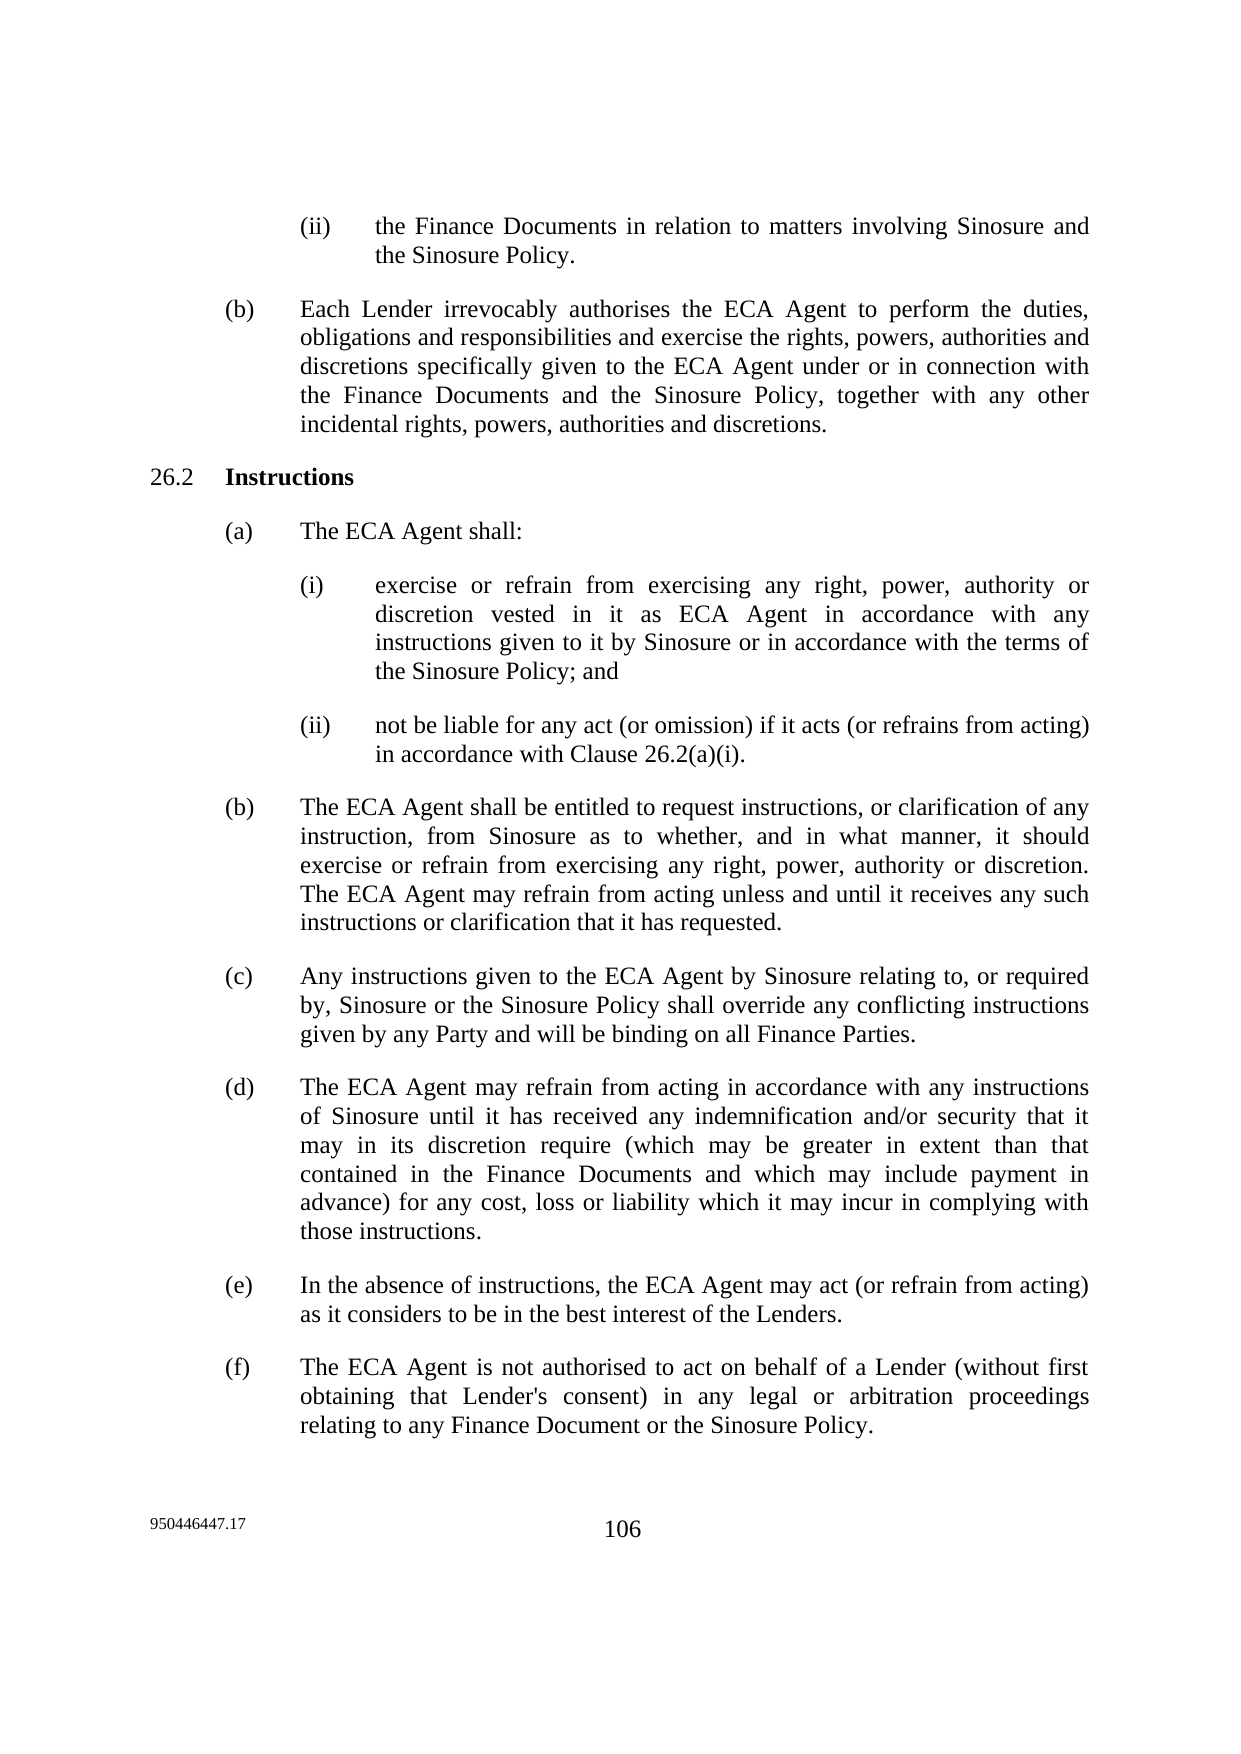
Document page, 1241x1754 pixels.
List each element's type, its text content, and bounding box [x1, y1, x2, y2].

text Any instructions given to the ECA Agent by Sinosure relating to, or required by, Sinosure or the Sinosure Policy shall override any conflicting instructions given by any Party and will be binding on all Finance Parties. [225, 961, 1090, 1047]
text The ECA Agent shall be entitled to request instructions, or clarification of any instruction, from Sinosure as to whether, and in what manner, it should exercise or refrain from exercising any right, power, authority or discretion. The ECA Agent may refrain from acting unless and until it receives any such instructions or clarification that it has requested. [225, 792, 1090, 936]
text the Finance Documents in relation to matters involving Sinosure and the Sinosure Policy. [300, 211, 1090, 269]
text Instructions [150, 462, 1090, 491]
text The ECA Agent is not authorised to act on behalf of a Lender (without first obtaining that Lender's consent) in any legal or arbitration proceedings relating to any Finance Document or the Sinosure Policy. [225, 1352, 1090, 1439]
text The ECA Agent may refrain from acting in accordance with any instructions of Sinosure until it has received any indemnification and/or security that it may in its discretion require (which may be greater in extent than that contained in the Finance Documents and which may include payment in advance) for any cost, loss or liability which it may incur in complying with those instructions. [225, 1072, 1090, 1245]
text exercise or refrain from exercising any right, power, authority or discretion vested in it as ECA Agent in accordance with any instructions given to it by Sinosure or in accordance with the terms of the Sinosure Policy; and [300, 570, 1090, 685]
text In the absence of instructions, the ECA Agent may act (or refrain from acting) as it considers to be in the best interest of the Lenders. [225, 1270, 1090, 1327]
text Each Lender irrevocably authorises the ECA Agent to perform the duties, obligations and responsibilities and exercise the rights, powers, authorities and discretions specifically given to the ECA Agent under or in connection with the Finance Documents and the Sinosure Policy, together with any other incidental rights, powers, authorities and discretions. [225, 294, 1090, 437]
text The ECA Agent shall: [225, 516, 1090, 545]
text not be liable for any act (or omission) if it acts (or refrains from acting) in accordance with Clause 26.2(a)(i). [300, 710, 1090, 767]
